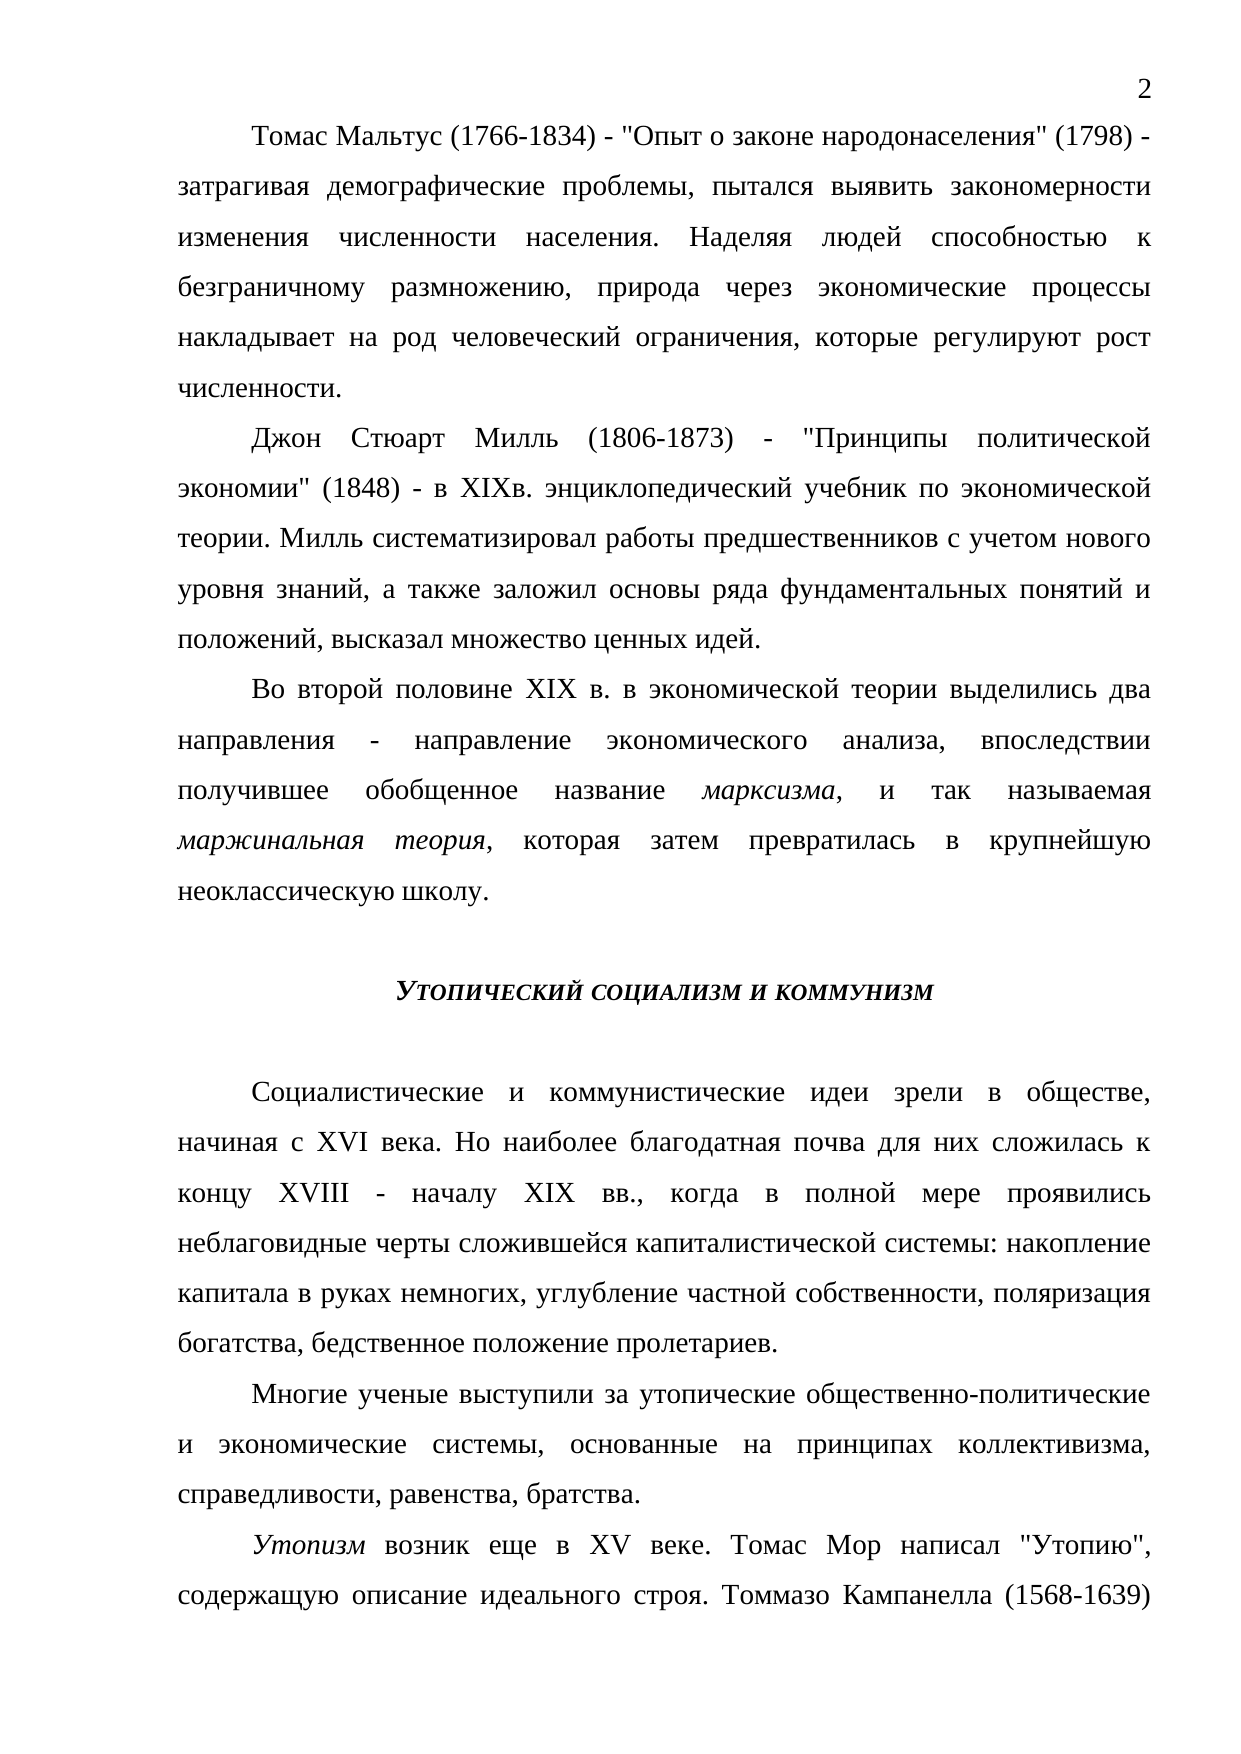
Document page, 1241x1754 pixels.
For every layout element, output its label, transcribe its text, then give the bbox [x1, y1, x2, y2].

text Джон Стюарт Милль (1806-1873) - "Принципы политической экономии" (1848) - в XIXв. энциклопедический учебник по экономической теории. Милль систематизировал работы предшественников с учетом нового уровня знаний, а также заложил основы ряда фундаментальных понятий и положений, высказал множество ценных идей. [177, 420, 1152, 655]
text Во второй половине XIX в. в экономической теории выделились два направления - направление экономического анализа, впоследствии получившее обобщенное название марксизма, и так называемая маржинальная теория, которая затем превратилась в крупнейшую неоклассическую школу. [177, 672, 1152, 906]
text Томас Мальтус (1766-1834) - "Опыт о законе народонаселения" (1798) - затрагивая демографические проблемы, пытался выявить закономерности изменения численности населения. Наделяя людей способностью к безграничному размножению, природа через экономические процессы накладывает на род человеческий ограничения, которые регулируют рост численности. [177, 118, 1152, 403]
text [177, 1527, 1152, 1611]
text Социалистические и коммунистические идеи зрели в обществе, начиная с XVI века. Но наиболее благодатная почва для них сложилась к концу XVIII - началу XIX вв., когда в полной мере проявились неблаговидные черты сложившейся капиталистической системы: накопление капитала в руках немногих, углубление частной собственности, поляризация богатства, бедственное положение пролетариев. [177, 1074, 1152, 1359]
text Многие ученые выступили за утопические общественно-политические и экономические системы, основанные на принципах коллективизма, справедливости, равенства, братства. [177, 1376, 1152, 1510]
subtitle Утопический социализм и коммунизм [177, 973, 1152, 1007]
